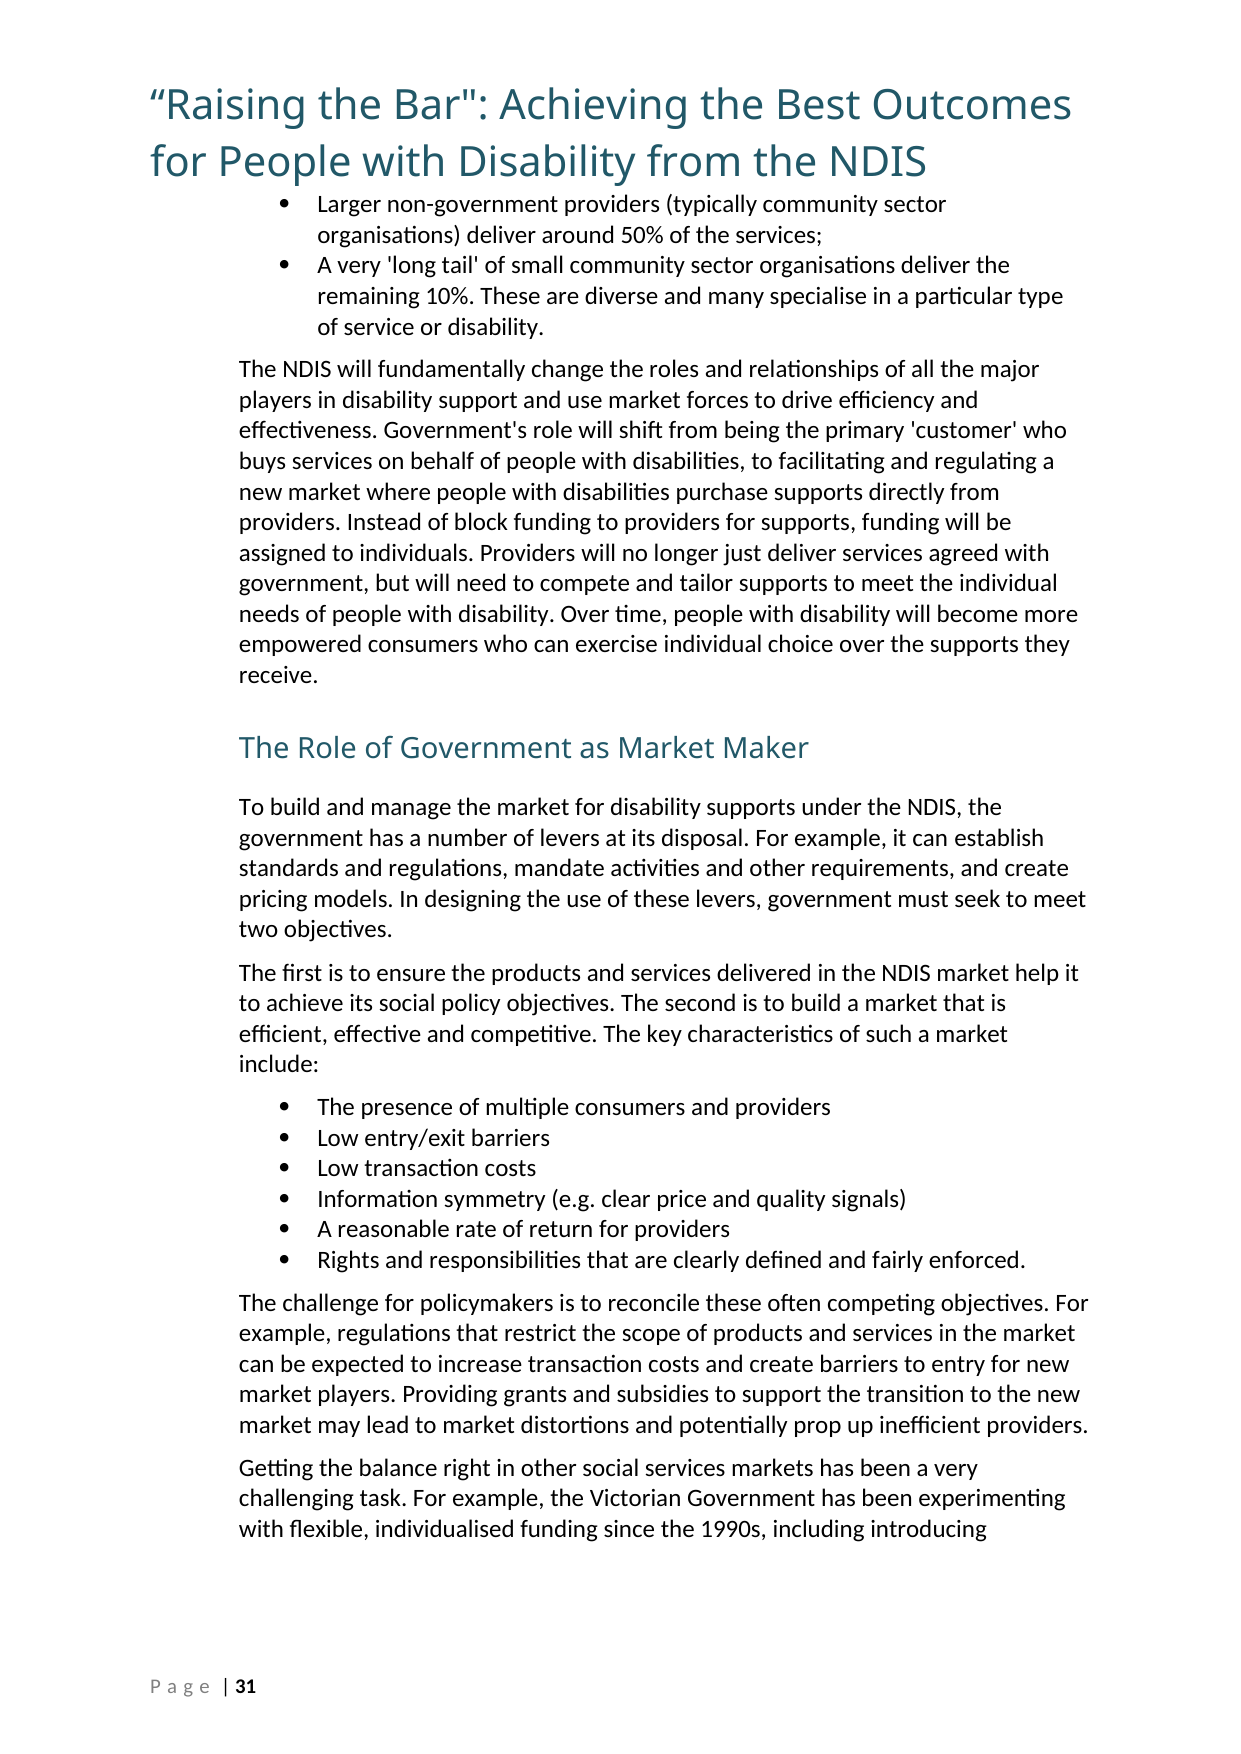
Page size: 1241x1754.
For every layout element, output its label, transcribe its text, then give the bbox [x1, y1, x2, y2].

list The presence of multiple consumers and providers [280, 1091, 1090, 1122]
subtitle The Role of Government as Market Maker [239, 727, 1090, 767]
text To build and manage the market for disability supports under the NDIS, the government has a number of levers at its disposal. For example, it can establish standards and regulations, mandate activities and other requirements, and create pricing models. In designing the use of these levers, government must seek to meet two objectives. [239, 792, 1090, 944]
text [239, 1452, 1090, 1543]
list Low entry/exit barriers [280, 1122, 1090, 1152]
list A very 'long tail' of small community sector organisations deliver the remaining 10%. These are diverse and many specialise in a particular type of service or disability. [280, 249, 1090, 341]
text The NDIS will fundamentally change the roles and relationships of all the major players in disability support and use market forces to drive efficiency and effectiveness. Government's role will shift from being the primary 'customer' who buys services on behalf of people with disabilities, to facilitating and regulating a new market where people with disabilities purchase supports directly from providers. Instead of block funding to providers for supports, funding will be assigned to individuals. Providers will no longer just deliver services agreed with government, but will need to compete and tailor supports to meet the individual needs of people with disability. Over time, people with disability will become more empowered consumers who can exercise individual choice over the supports they receive. [239, 354, 1090, 689]
list Larger non-government providers (typically community sector organisations) deliver around 50% of the services; [280, 188, 1090, 249]
list A reasonable rate of return for providers [280, 1213, 1090, 1244]
text The first is to ensure the products and services delivered in the NDIS market help it to achieve its social policy objectives. The second is to build a market that is efficient, effective and competitive. The key characteristics of such a market include: [239, 957, 1090, 1079]
text The challenge for policymakers is to reconcile these often competing objectives. For example, regulations that restrict the scope of products and services in the market can be expected to increase transaction costs and create barriers to entry for new market players. Providing grants and subsidies to support the transition to the new market may lead to market distortions and potentially prop up inefficient providers. [239, 1287, 1090, 1439]
list Rights and responsibilities that are clearly defined and fairly enforced. [280, 1244, 1090, 1274]
list Information symmetry (e.g. clear price and quality signals) [280, 1183, 1090, 1213]
list Low transaction costs [280, 1152, 1090, 1183]
